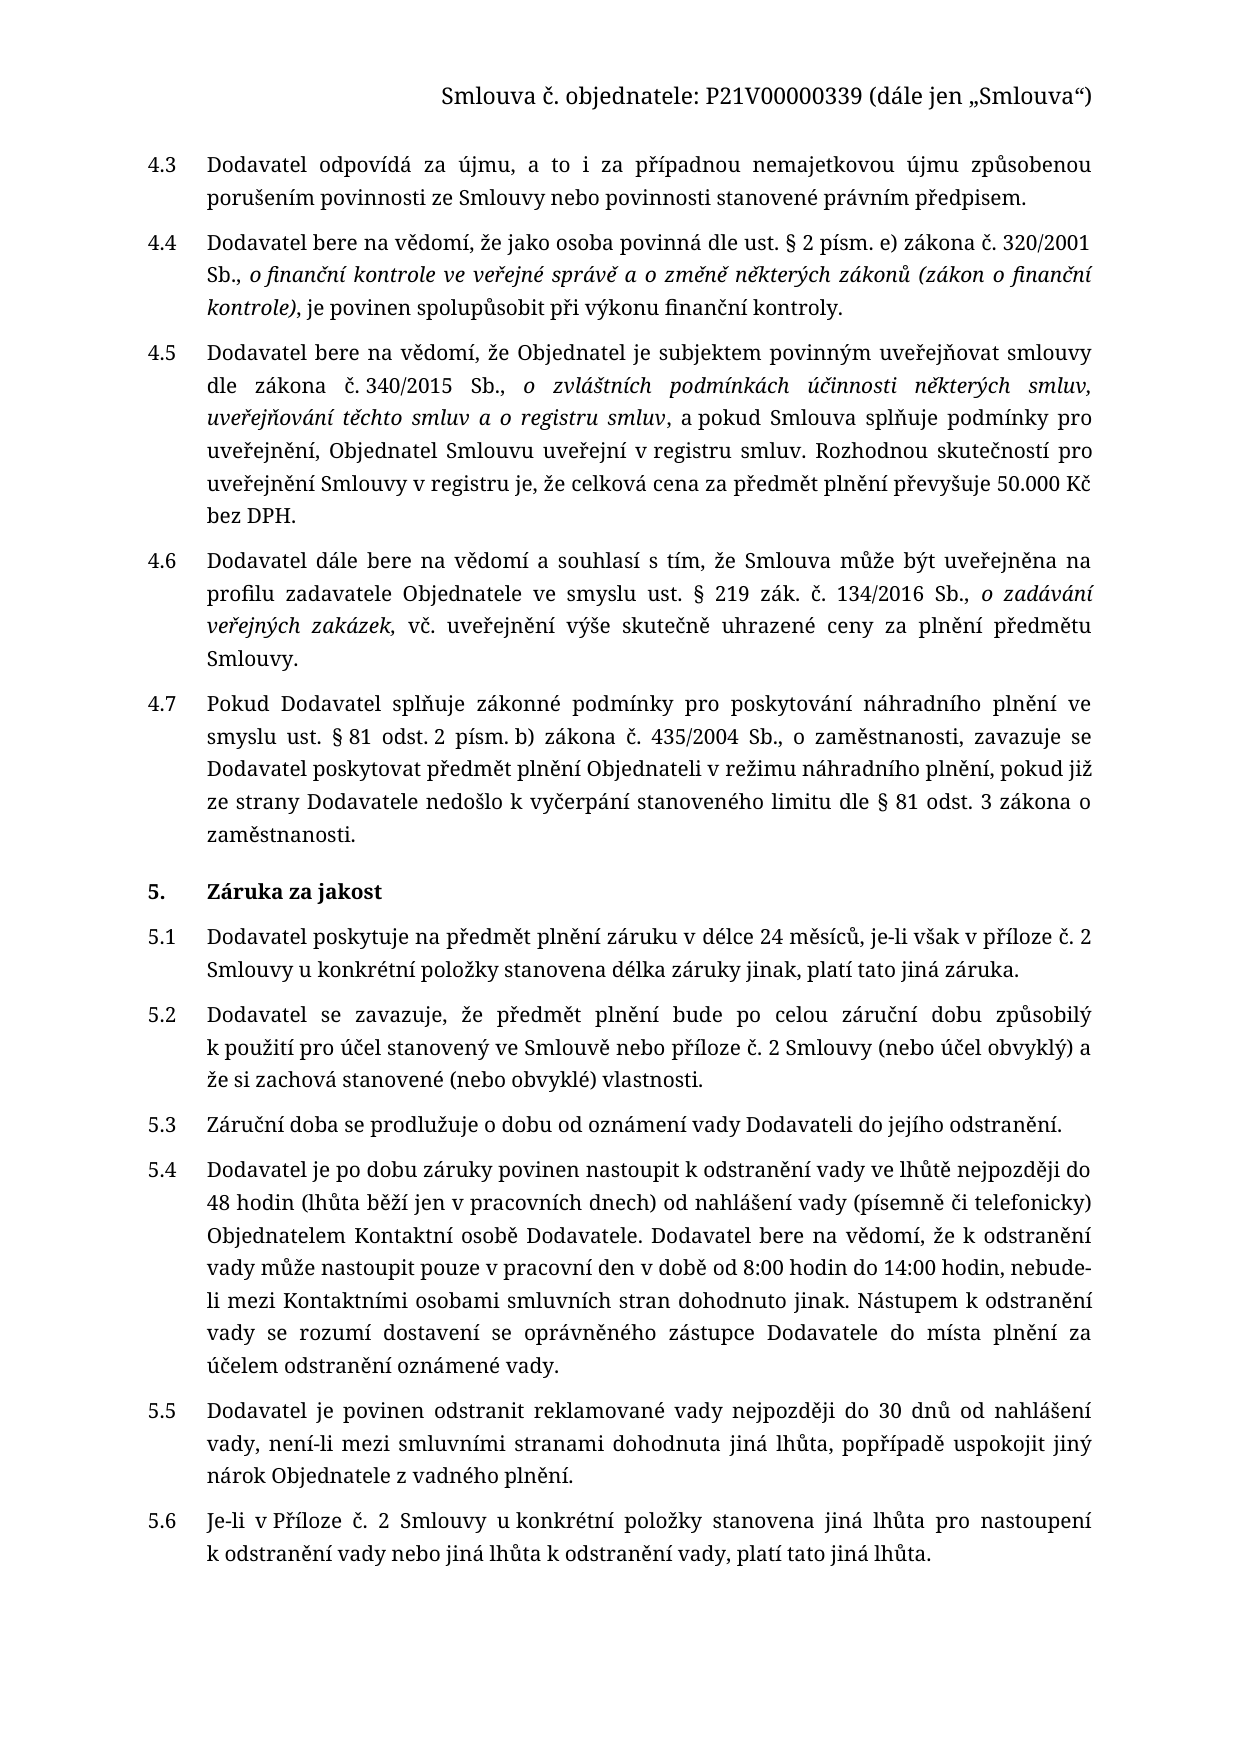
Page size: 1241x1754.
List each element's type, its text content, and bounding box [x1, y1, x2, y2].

list Pokud Dodavatel splňuje zákonné podmínky pro poskytování náhradního plnění ve smyslu ust. § 81 odst. 2 písm. b) zákona č. 435/2004 Sb., o zaměstnanosti, zavazuje se Dodavatel poskytovat předmět plnění Objednateli v režimu náhradního plnění, pokud již ze strany Dodavatele nedošlo k vyčerpání stanoveného limitu dle § 81 odst. 3 zákona o zaměstnanosti. [148, 689, 1093, 848]
list Záruka za jakost [148, 877, 1093, 906]
list Dodavatel odpovídá za újmu, a to i za případnou nemajetkovou újmu způsobenou porušením povinnosti ze Smlouvy nebo povinnosti stanovené právním předpisem. [148, 150, 1093, 211]
list Záruční doba se prodlužuje o dobu od oznámení vady Dodavateli do jejího odstranění. [148, 1110, 1093, 1139]
list Dodavatel je povinen odstranit reklamované vady nejpozději do 30 dnů od nahlášení vady, není-li mezi smluvními stranami dohodnuta jiná lhůta, popřípadě uspokojit jiný nárok Objednatele z vadného plnění. [148, 1396, 1093, 1490]
list Dodavatel bere na vědomí, že jako osoba povinná dle ust. § 2 písm. e) zákona č. 320/2001 Sb., o finanční kontrole ve veřejné správě a o změně některých zákonů (zákon o finanční kontrole), je povinen spolupůsobit při výkonu finanční kontroly. [148, 228, 1093, 322]
list Dodavatel se zavazuje, že předmět plnění bude po celou záruční dobu způsobilý k použití pro účel stanovený ve Smlouvě nebo příloze č. 2 Smlouvy (nebo účel obvyklý) a že si zachová stanovené (nebo obvyklé) vlastnosti. [148, 1000, 1093, 1094]
list Dodavatel je po dobu záruky povinen nastoupit k odstranění vady ve lhůtě nejpozději do 48 hodin (lhůta běží jen v pracovních dnech) od nahlášení vady (písemně či telefonicky) Objednatelem Kontaktní osobě Dodavatele. Dodavatel bere na vědomí, že k odstranění vady může nastoupit pouze v pracovní den v době od 8:00 hodin do 14:00 hodin, nebude-li mezi Kontaktními osobami smluvních stran dohodnuto jinak. Nástupem k odstranění vady se rozumí dostavení se oprávněného zástupce Dodavatele do místa plnění za účelem odstranění oznámené vady. [148, 1156, 1093, 1379]
list Dodavatel bere na vědomí, že Objednatel je subjektem povinným uveřejňovat smlouvy dle zákona č. 340/2015 Sb., o zvláštních podmínkách účinnosti některých smluv, uveřejňování těchto smluv a o registru smluv, a pokud Smlouva splňuje podmínky pro uveřejnění, Objednatel Smlouvu uveřejní v registru smluv. Rozhodnou skutečností pro uveřejnění Smlouvy v registru je, že celková cena za předmět plnění převyšuje 50.000 Kč bez DPH. [148, 338, 1093, 530]
list Je-li v Příloze č. 2 Smlouvy u konkrétní položky stanovena jiná lhůta pro nastoupení k odstranění vady nebo jiná lhůta k odstranění vady, platí tato jiná lhůta. [148, 1507, 1093, 1568]
list Dodavatel dále bere na vědomí a souhlasí s tím, že Smlouva může být uveřejněna na profilu zadavatele Objednatele ve smyslu ust. § 219 zák. č. 134/2016 Sb., o zadávání veřejných zakázek, vč. uveřejnění výše skutečně uhrazené ceny za plnění předmětu Smlouvy. [148, 546, 1093, 673]
list Dodavatel poskytuje na předmět plnění záruku v délce 24 měsíců, je-li však v příloze č. 2 Smlouvy u konkrétní položky stanovena délka záruky jinak, platí tato jiná záruka. [148, 922, 1093, 983]
